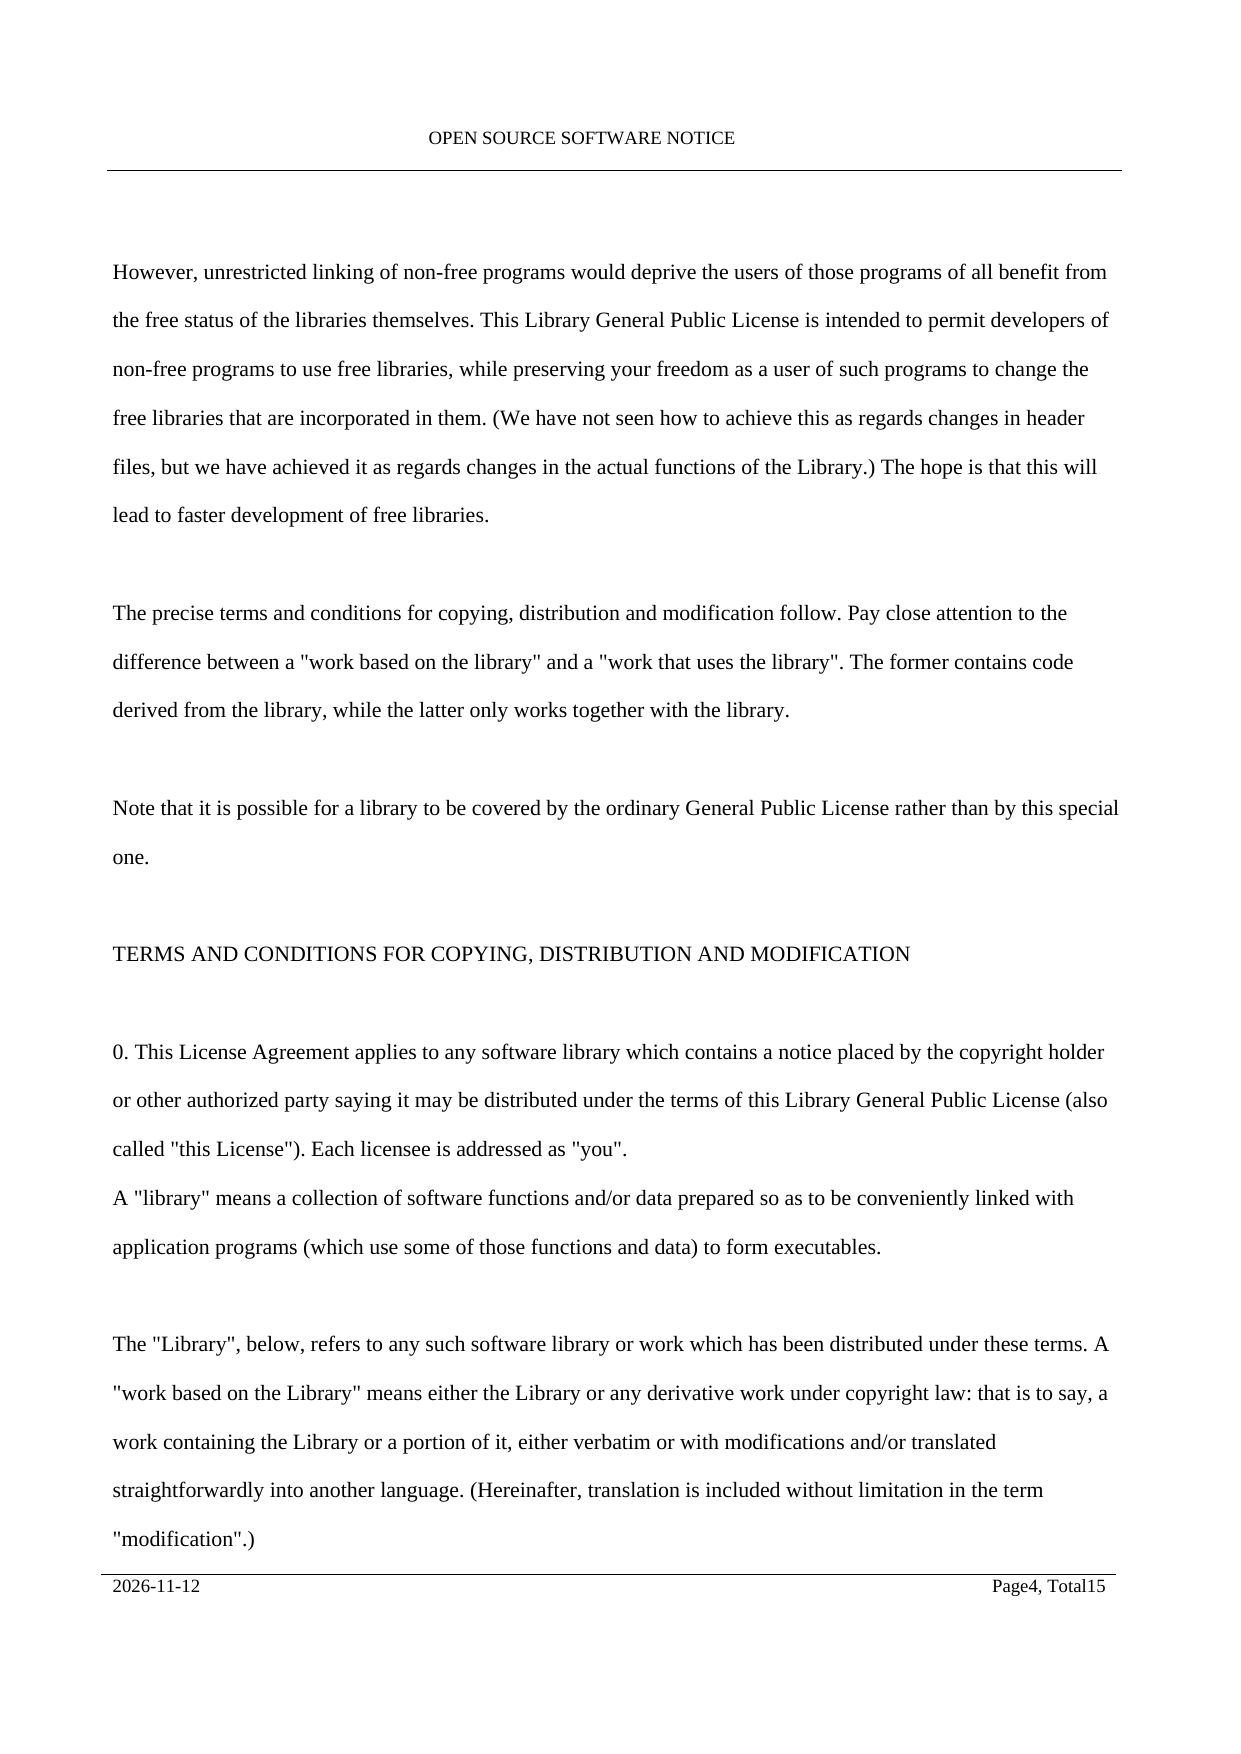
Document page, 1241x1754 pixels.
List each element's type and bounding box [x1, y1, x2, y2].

text [112, 206, 1128, 1555]
